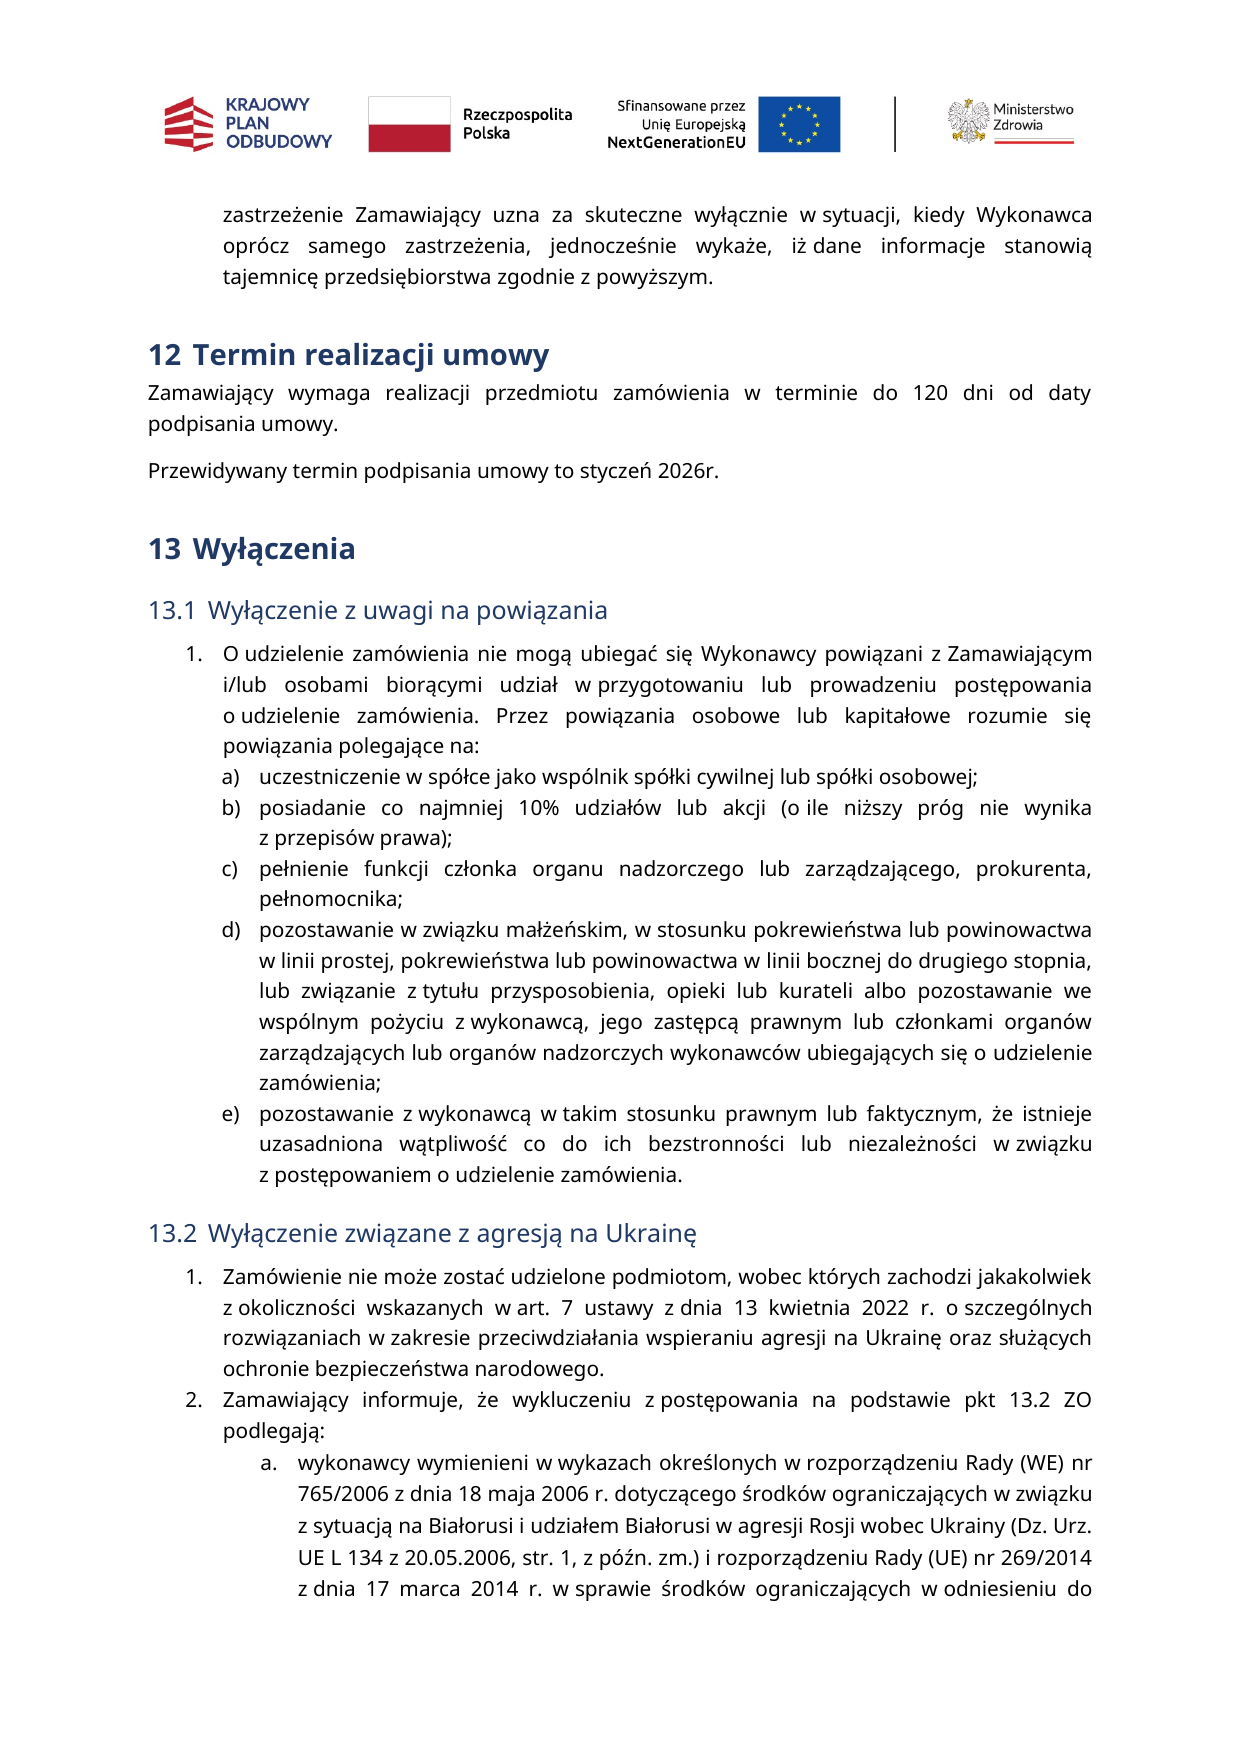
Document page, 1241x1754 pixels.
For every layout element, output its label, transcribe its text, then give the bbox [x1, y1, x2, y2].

list Zamawiający informuje, że wykluczeniu z postępowania na podstawie pkt 13.2 ZO podlegają: [185, 1385, 1093, 1445]
list uczestniczenie w spółce jako wspólnik spółki cywilnej lub spółki osobowej; [221, 762, 1093, 790]
subtitle Wyłączenie związane z agresją na Ukrainę [148, 1216, 1093, 1250]
picture [147, 73, 1093, 169]
list pozostawanie z wykonawcą w takim stosunku prawnym lub faktycznym, że istnieje uzasadniona wątpliwość co do ich bezstronności lub niezależności w związku z postępowaniem o udzielenie zamówienia. [221, 1099, 1093, 1188]
list posiadanie co najmniej 10% udziałów lub akcji (o ile niższy próg nie wynika z przepisów prawa); [221, 793, 1093, 852]
subtitle Wyłączenie z uwagi na powiązania [148, 593, 1093, 627]
text Zamawiający wymaga realizacji przedmiotu zamówienia w terminie do 120 dni od daty podpisania umowy. [148, 378, 1093, 437]
list pełnienie funkcji członka organu nadzorczego lub zarządzającego, prokurenta, pełnomocnika; [221, 854, 1093, 913]
text Przewidywany termin podpisania umowy to styczeń 2026r. [148, 456, 1093, 484]
subtitle Termin realizacji umowy [148, 334, 1093, 374]
list Zamówienie nie może zostać udzielone podmiotom, wobec których zachodzi jakakolwiek z okoliczności wskazanych w art. 7 ustawy z dnia 13 kwietnia 2022 r. o szczególnych rozwiązaniach w zakresie przeciwdziałania wspieraniu agresji na Ukrainę oraz służących ochronie bezpieczeństwa narodowego. [185, 1262, 1093, 1383]
list O udzielenie zamówienia nie mogą ubiegać się Wykonawcy powiązani z Zamawiającym i/lub osobami biorącymi udział w przygotowaniu lub prowadzeniu postępowania o udzielenie zamówienia. Przez powiązania osobowe lub kapitałowe rozumie się powiązania polegające na: [185, 639, 1093, 760]
subtitle Wyłączenia [148, 528, 1093, 568]
list pozostawanie w związku małżeńskim, w stosunku pokrewieństwa lub powinowactwa w linii prostej, pokrewieństwa lub powinowactwa w linii bocznej do drugiego stopnia, lub związanie z tytułu przysposobienia, opieki lub kurateli albo pozostawanie we wspólnym pożyciu z wykonawcą, jego zastępcą prawnym lub członkami organów zarządzających lub organów nadzorczych wykonawców ubiegających się o udzielenie zamówienia; [221, 915, 1093, 1097]
